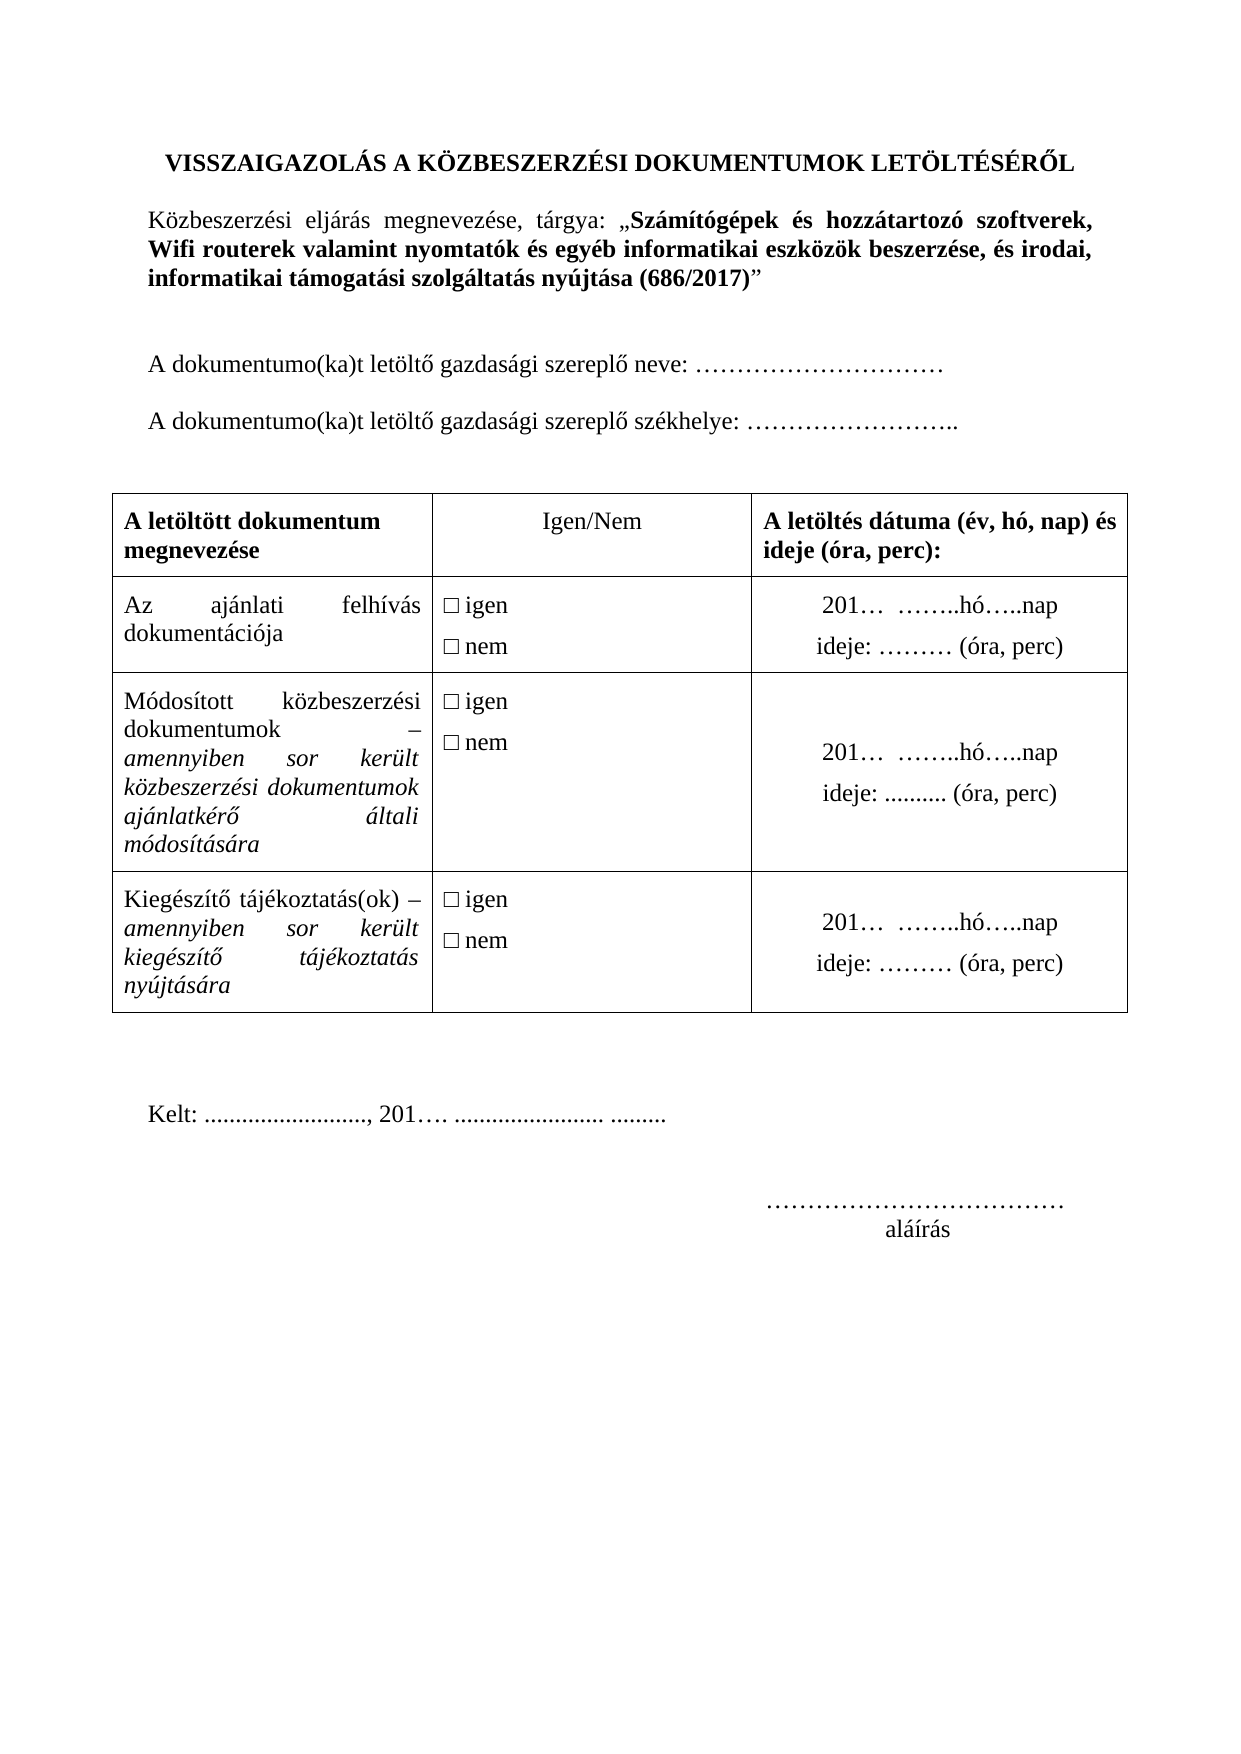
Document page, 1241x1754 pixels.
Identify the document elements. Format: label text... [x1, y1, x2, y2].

text A dokumentumo(ka)t letöltő gazdasági szereplő neve: ………………………… [148, 349, 1093, 378]
text ……………………………… [738, 1185, 1093, 1214]
table_cell Kiegészítő tájékoztatás(ok) – amennyiben sor került kiegészítő tájékoztatás nyújtására [113, 872, 432, 1012]
table_cell Az ajánlati felhívás dokumentációja [113, 577, 432, 672]
table_cell Módosított közbeszerzési dokumentumok – amennyiben sor került közbeszerzési dokumentumok ajánlatkérő általi módosítására [113, 673, 432, 871]
table_cell □ igen □ nem [433, 577, 751, 672]
text VISSZAIGAZOLÁS A KÖZBESZERZÉSI DOKUMENTUMOK LETÖLTÉSÉRŐL [148, 148, 1093, 176]
text aláírás [148, 1214, 1093, 1243]
table_header Igen/Nem [433, 494, 751, 576]
table_cell 201… ……..hó…..nap ideje: ……… (óra, perc) [752, 872, 1127, 1012]
table_cell 201… ……..hó…..nap ideje: .......... (óra, perc) [752, 673, 1127, 871]
table_header A letöltött dokumentum megnevezése [113, 494, 432, 576]
table_cell □ igen □ nem [433, 673, 751, 871]
table_header A letöltés dátuma (év, hó, nap) és ideje (óra, perc): [752, 494, 1127, 576]
text A dokumentumo(ka)t letöltő gazdasági szereplő székhelye: …………………….. [148, 406, 1093, 435]
text Közbeszerzési eljárás megnevezése, tárgya: „Számítógépek és hozzátartozó szoftverek, Wifi routerek valamint nyomtatók és egyéb informatikai eszközök beszerzése, és irodai, informatikai támogatási szolgáltatás nyújtása (686/2017)” [148, 205, 1093, 291]
table_cell 201… ……..hó…..nap ideje: ……… (óra, perc) [752, 577, 1127, 672]
table_cell □ igen □ nem [433, 872, 751, 1012]
text Kelt: .........................., 201…. ........................ ......... [148, 1099, 1093, 1128]
